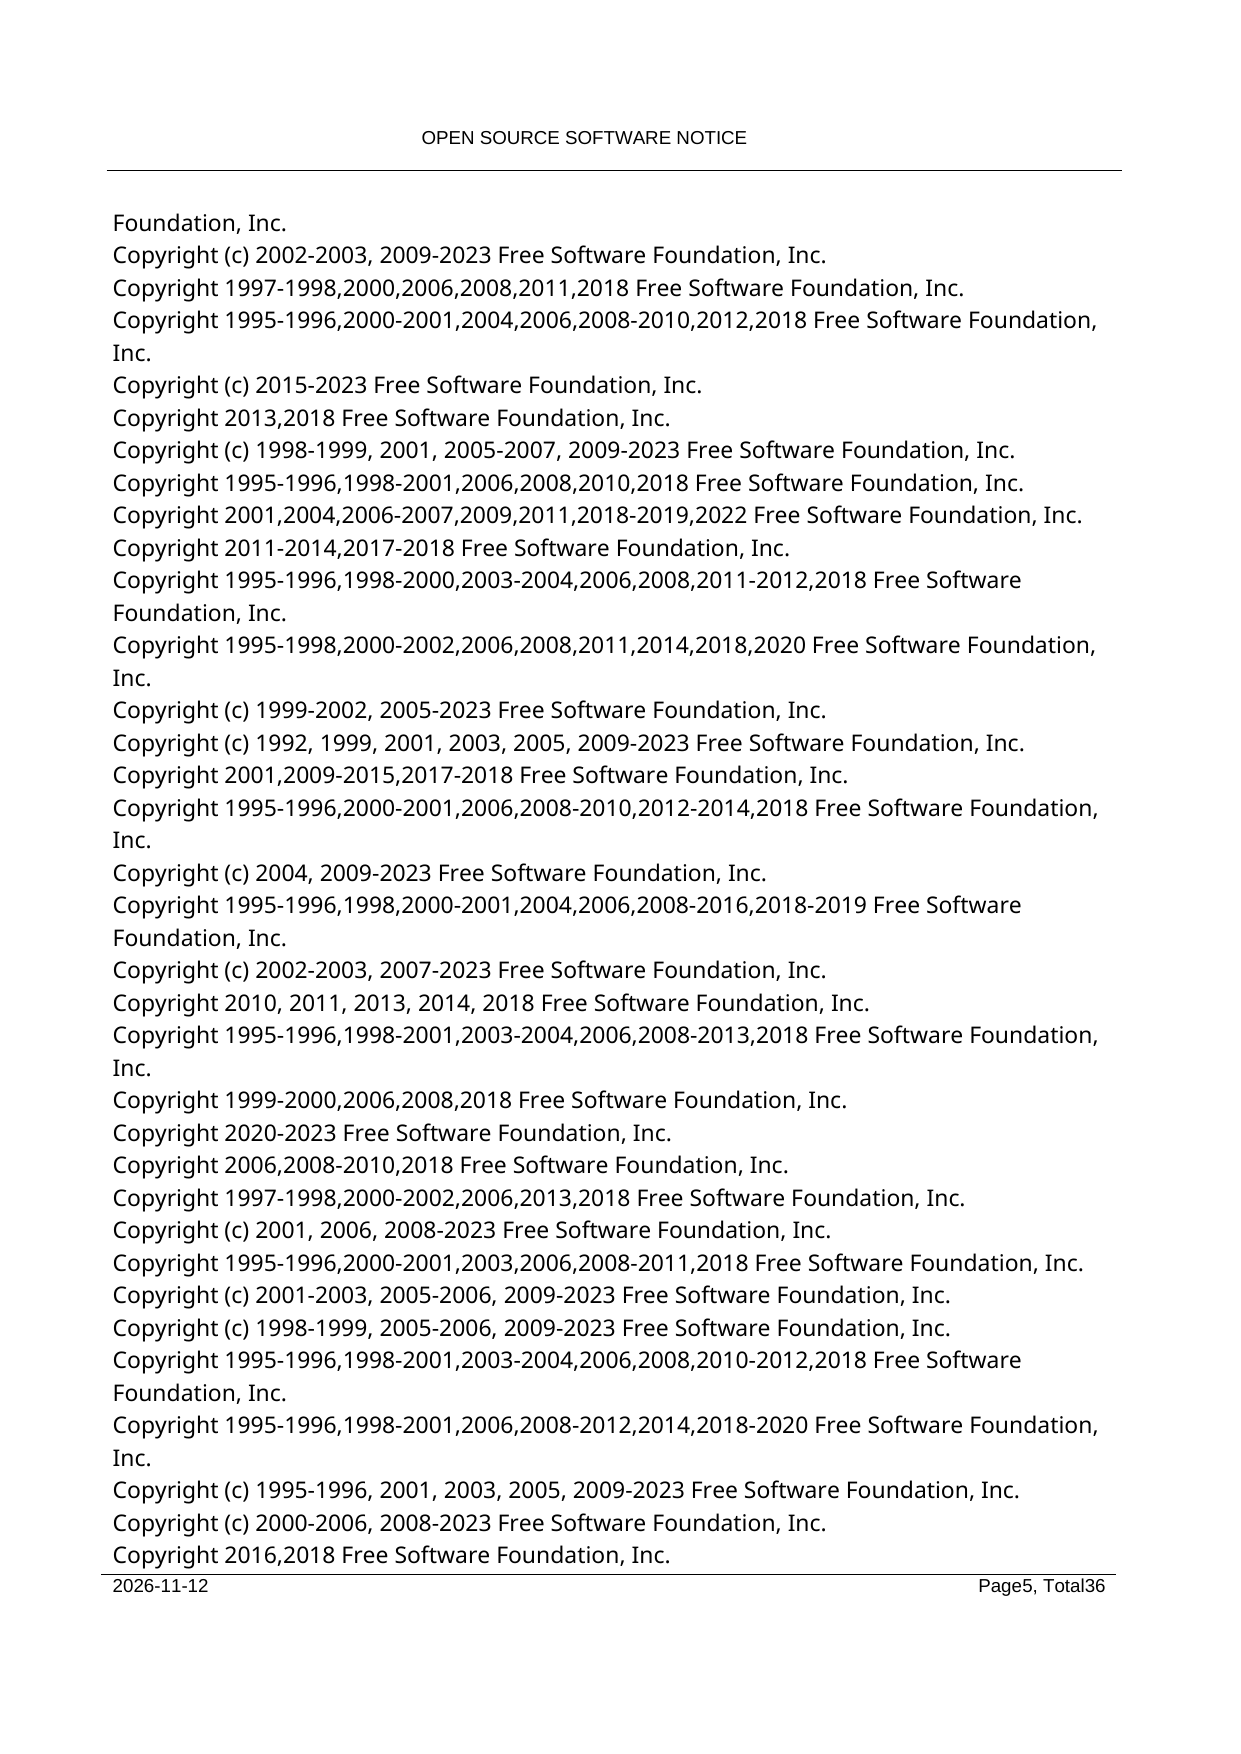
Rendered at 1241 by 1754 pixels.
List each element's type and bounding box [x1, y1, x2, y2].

text [112, 206, 1128, 1571]
